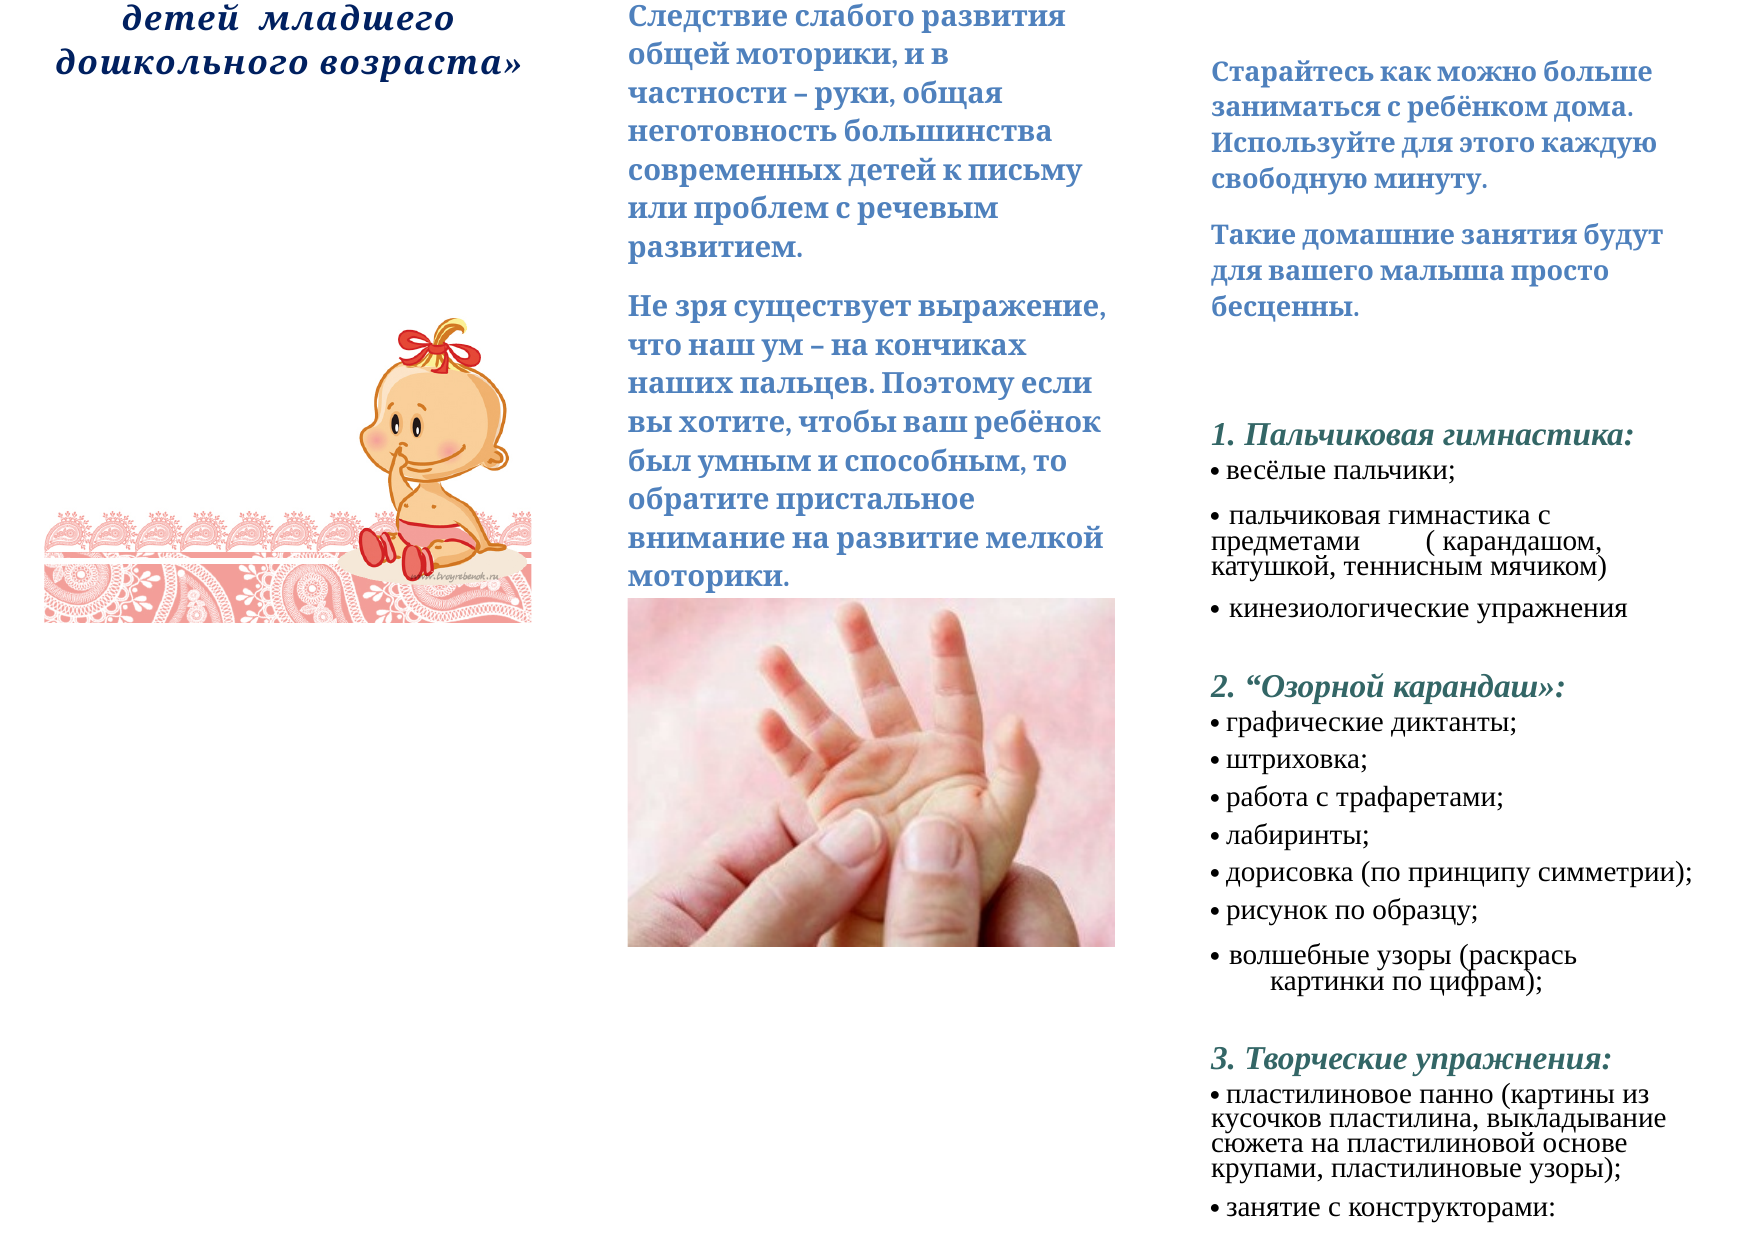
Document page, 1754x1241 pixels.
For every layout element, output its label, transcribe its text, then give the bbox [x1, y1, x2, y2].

picture [627, 598, 1115, 947]
text 2. “Озорной карандаш»: [1211, 674, 1698, 703]
text 3. Творческие упражнения: [1211, 1046, 1698, 1075]
text  лабиринты; [1211, 824, 1698, 849]
text  пластилиновое панно (картины из кусочков пластилина, выкладывание сюжета на пластилиновой основе крупами, пластилиновые узоры); [1211, 1083, 1698, 1184]
text  кинезиологические упражнения [1211, 590, 1698, 624]
text  штриховка; [1211, 749, 1698, 774]
text  дорисовка (по принципу симметрии); [1364, 862, 1698, 887]
subtitle «Развитие мелкой моторики как средство формирование речи детей младшего дошкольного возраста» [44, 0, 532, 82]
subtitle Такие домашние занятия будут для вашего малыша просто бесценны. [1211, 220, 1698, 323]
subtitle Старайтесь как можно больше заниматься с ребёнком дома. Используйте для этого каждую свободную минуту. [1211, 57, 1698, 195]
text  графические диктанты; [1211, 711, 1273, 736]
text 1. Пальчиковая гимнастика: [1211, 422, 1698, 451]
text  работа с трафаретами; [1211, 786, 1384, 812]
text  дорисовка (по принципу симметрии); [1211, 862, 1367, 887]
text  пальчиковая гимнастика с предметами ( карандашом, катушкой, теннисным мячиком) [1211, 497, 1698, 582]
text  волшебные узоры (раскрась картинки по цифрам); [1211, 937, 1698, 996]
subtitle Следствие слабого развития общей моторики, и в частности – руки, общая неготовность большинства современных детей к письму или проблем с речевым развитием. [628, 0, 1115, 265]
text  рисунок по образцу; [1211, 899, 1698, 924]
subtitle Не зря существует выражение, что наш ум – на кончиках наших пальцев. Поэтому если вы хотите, чтобы ваш ребёнок был умным и способным, то обратите пристальное внимание на развитие мелкой моторики. [628, 291, 1115, 594]
picture [44, 268, 532, 623]
text  графические диктанты; [1276, 711, 1698, 736]
text  занятие с конструкторами: закручивание гаек, шурупов; [1211, 1197, 1698, 1222]
text  работа с трафаретами; [1387, 786, 1698, 812]
text  весёлые пальчики; [1211, 459, 1698, 484]
